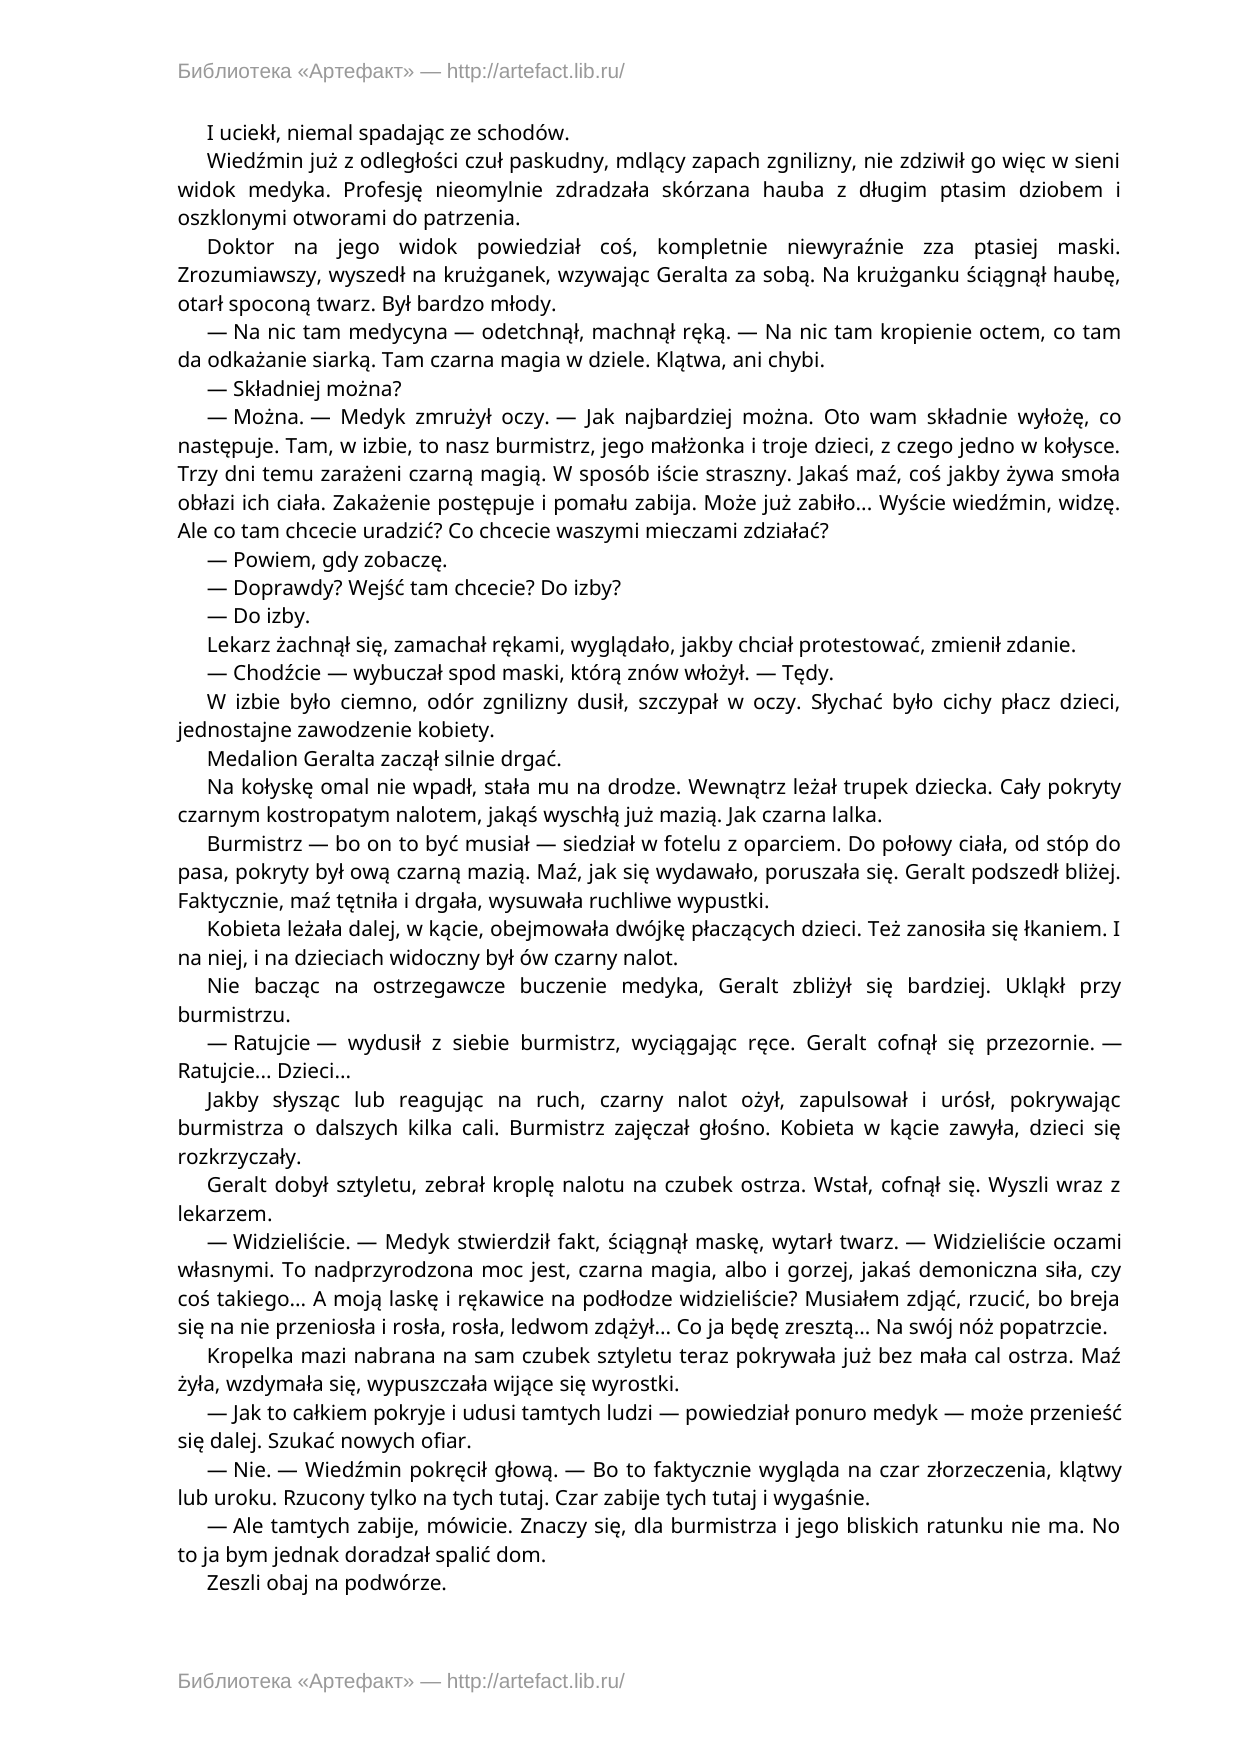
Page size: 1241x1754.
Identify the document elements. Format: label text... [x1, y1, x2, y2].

text Zeszli obaj na podwórze. [177, 1568, 1122, 1597]
text Lekarz żachnął się, zamachał rękami, wyglądało, jakby chciał protestować, zmienił zdanie. [177, 630, 1122, 658]
text — Doprawdy? Wejść tam chcecie? Do izby? [177, 573, 1122, 602]
text Jakby słysząc lub reagując na ruch, czarny nalot ożył, zapulsował i urósł, pokrywając burmistrza o dalszych kilka cali. Burmistrz zajęczał głośno. Kobieta w kącie zawyła, dzieci się rozkrzyczały. [177, 1085, 1122, 1170]
text Wiedźmin już z odległości czuł paskudny, mdlący zapach zgnilizny, nie zdziwił go więc w sieni widok medyka. Profesję nieomylnie zdradzała skórzana hauba z długim ptasim dziobem i oszklonymi otworami do patrzenia. [177, 147, 1122, 232]
text Kropelka mazi nabrana na sam czubek sztyletu teraz pokrywała już bez mała cal ostrza. Maź żyła, wzdymała się, wypuszczała wijące się wyrostki. [177, 1341, 1122, 1398]
text Geralt dobył sztyletu, zebrał kroplę nalotu na czubek ostrza. Wstał, cofnął się. Wyszli wraz z lekarzem. [177, 1170, 1122, 1227]
text W izbie było ciemno, odór zgnilizny dusił, szczypał w oczy. Słychać było cichy płacz dzieci, jednostajne zawodzenie kobiety. [177, 687, 1122, 744]
text Kobieta leżała dalej, w kącie, obejmowała dwójkę płaczących dzieci. Też zanosiła się łkaniem. I na niej, i na dzieciach widoczny był ów czarny nalot. [177, 914, 1122, 971]
text Medalion Geralta zaczął silnie drgać. [177, 744, 1122, 772]
text — Składniej można? [177, 374, 1122, 402]
text — Chodźcie — wybuczał spod maski, którą znów włożył. — Tędy. [177, 658, 1122, 687]
text — Na nic tam medycyna — odetchnął, machnął ręką. — Na nic tam kropienie octem, co tam da odkażanie siarką. Tam czarna magia w dziele. Klątwa, ani chybi. [177, 317, 1122, 374]
text Na kołyskę omal nie wpadł, stała mu na drodze. Wewnątrz leżał trupek dziecka. Cały pokryty czarnym kostropatym nalotem, jakąś wyschłą już mazią. Jak czarna lalka. [177, 772, 1122, 829]
text — Można. — Medyk zmrużył oczy. — Jak najbardziej można. Oto wam składnie wyłożę, co następuje. Tam, w izbie, to nasz burmistrz, jego małżonka i troje dzieci, z czego jedno w kołysce. Trzy dni temu zarażeni czarną magią. W sposób iście straszny. Jakaś maź, coś jakby żywa smoła obłazi ich ciała. Zakażenie postępuje i pomału zabija. Może już zabiło... Wyście wiedźmin, widzę. Ale co tam chcecie uradzić? Co chcecie waszymi mieczami zdziałać? [177, 402, 1122, 545]
text I uciekł, niemal spadając ze schodów. [177, 118, 1122, 147]
text Doktor na jego widok powiedział coś, kompletnie niewyraźnie zza ptasiej maski. Zrozumiawszy, wyszedł na krużganek, wzywając Geralta za sobą. Na krużganku ściągnął haubę, otarł spoconą twarz. Był bardzo młody. [177, 232, 1122, 317]
text — Powiem, gdy zobaczę. [177, 545, 1122, 573]
text Burmistrz — bo on to być musiał — siedział w fotelu z oparciem. Do połowy ciała, od stóp do pasa, pokryty był ową czarną mazią. Maź, jak się wydawało, poruszała się. Geralt podszedł bliżej. Faktycznie, maź tętniła i drgała, wysuwała ruchliwe wypustki. [177, 829, 1122, 914]
text — Ale tamtych zabije, mówicie. Znaczy się, dla burmistrza i jego bliskich ratunku nie ma. No to ja bym jednak doradzał spalić dom. [177, 1512, 1122, 1568]
text — Widzieliście. — Medyk stwierdził fakt, ściągnął maskę, wytarł twarz. — Widzieliście oczami własnymi. To nadprzyrodzona moc jest, czarna magia, albo i gorzej, jakaś demoniczna siła, czy coś takiego... A moją laskę i rękawice na podłodze widzieliście? Musiałem zdjąć, rzucić, bo breja się na nie przeniosła i rosła, rosła, ledwom zdążył... Co ja będę zresztą... Na swój nóż popatrzcie. [177, 1227, 1122, 1341]
text — Do izby. [177, 602, 1122, 630]
text — Jak to całkiem pokryje i udusi tamtych ludzi — powiedział ponuro medyk — może przenieść się dalej. Szukać nowych ofiar. [177, 1398, 1122, 1455]
text Nie bacząc na ostrzegawcze buczenie medyka, Geralt zbliżył się bardziej. Ukląkł przy burmistrzu. [177, 971, 1122, 1028]
text — Nie. — Wiedźmin pokręcił głową. — Bo to faktycznie wygląda na czar złorzeczenia, klątwy lub uroku. Rzucony tylko na tych tutaj. Czar zabije tych tutaj i wygaśnie. [177, 1455, 1122, 1512]
text — Ratujcie — wydusił z siebie burmistrz, wyciągając ręce. Geralt cofnął się przezornie. — Ratujcie... Dzieci... [177, 1028, 1122, 1085]
